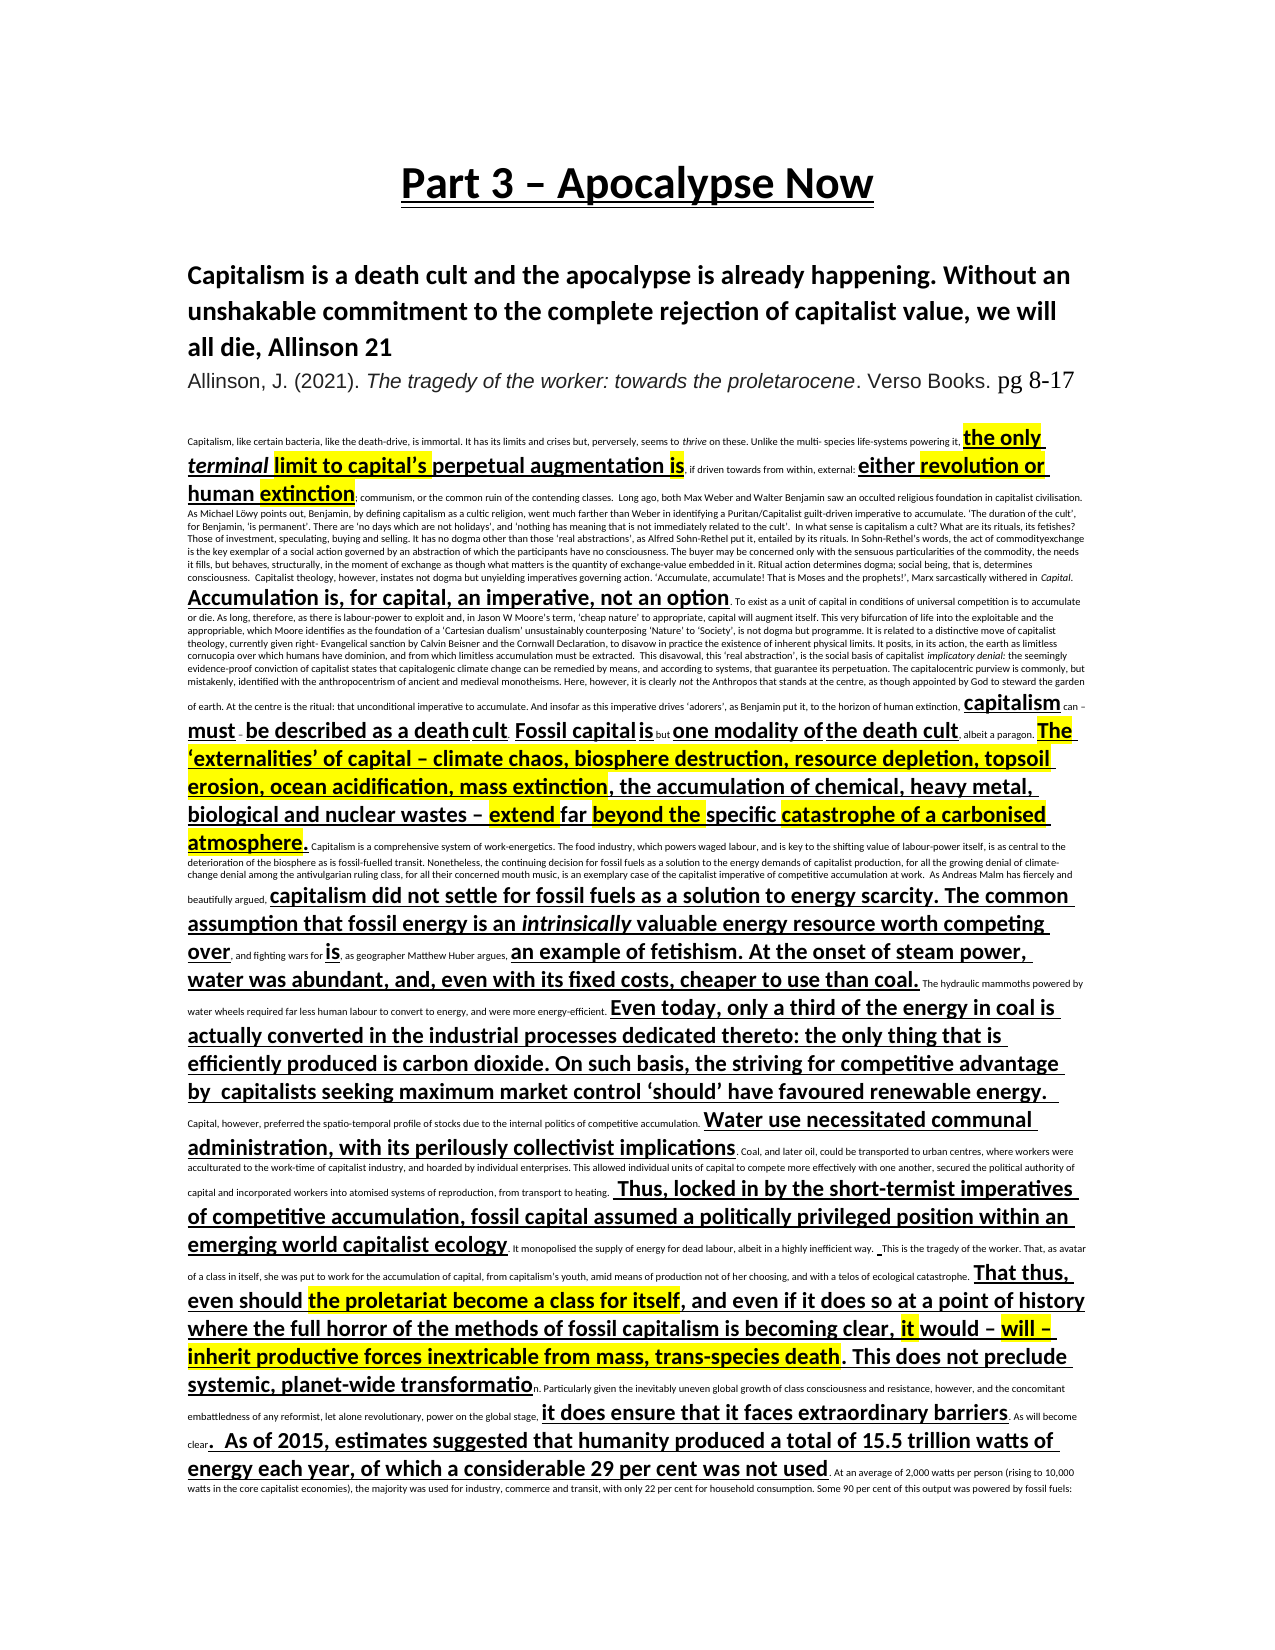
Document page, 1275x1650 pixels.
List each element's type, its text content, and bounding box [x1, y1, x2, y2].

text Allinson, J. (2021). The tragedy of the worker: towards the proletarocene. Verso Books. pg 8-17 [187, 365, 1087, 394]
subtitle Capitalism is a death cult and the apocalypse is already happening. Without an unshakable commitment to the complete rejection of capitalist value, we will all die, Allinson 21 [187, 258, 1087, 363]
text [187, 423, 1087, 1495]
subtitle Part 3 – Apocalypse Now [187, 154, 1087, 210]
